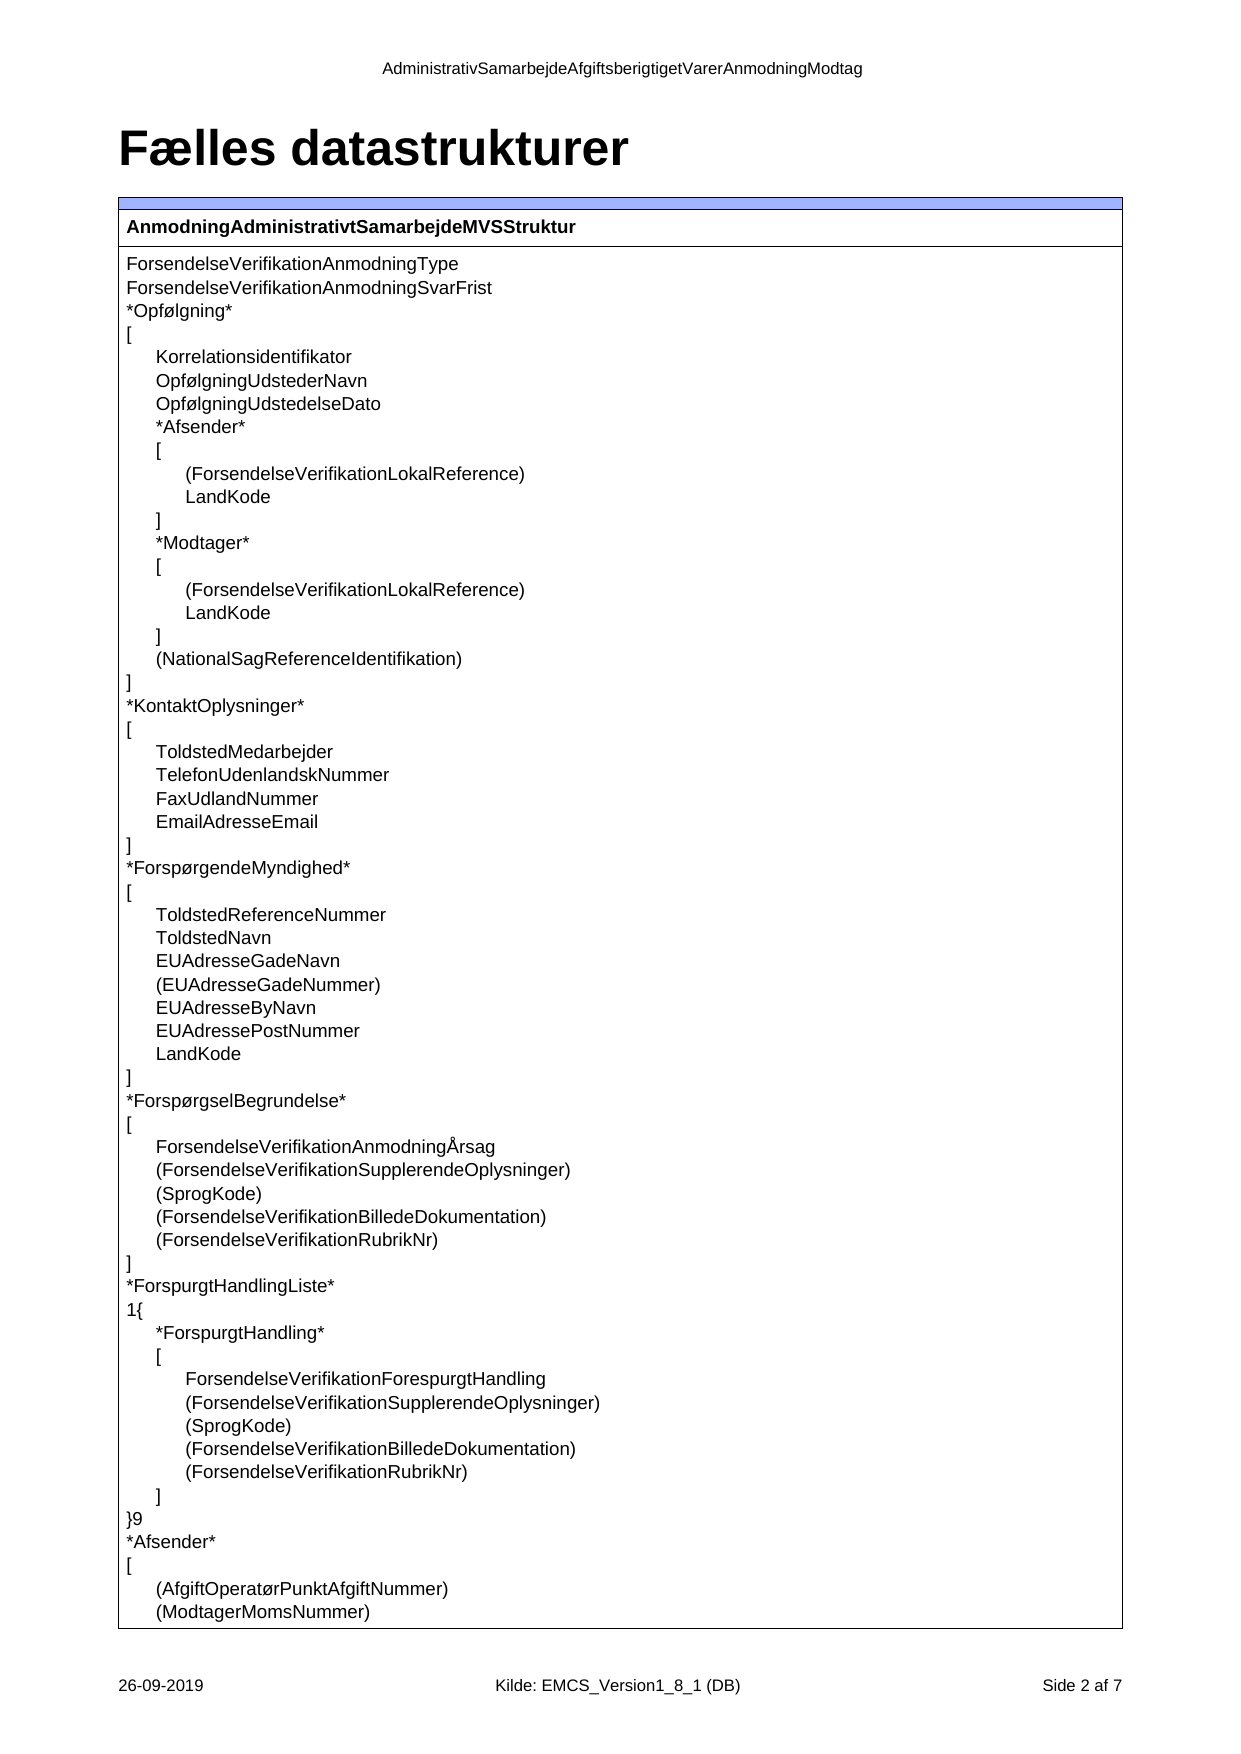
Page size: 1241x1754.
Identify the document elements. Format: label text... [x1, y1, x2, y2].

table_cell AnmodningAdministrativtSamarbejdeMVSStruktur [119, 210, 1122, 246]
title Fælles datastrukturer [118, 118, 1122, 176]
table_header [119, 198, 1122, 209]
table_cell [119, 247, 1122, 1628]
